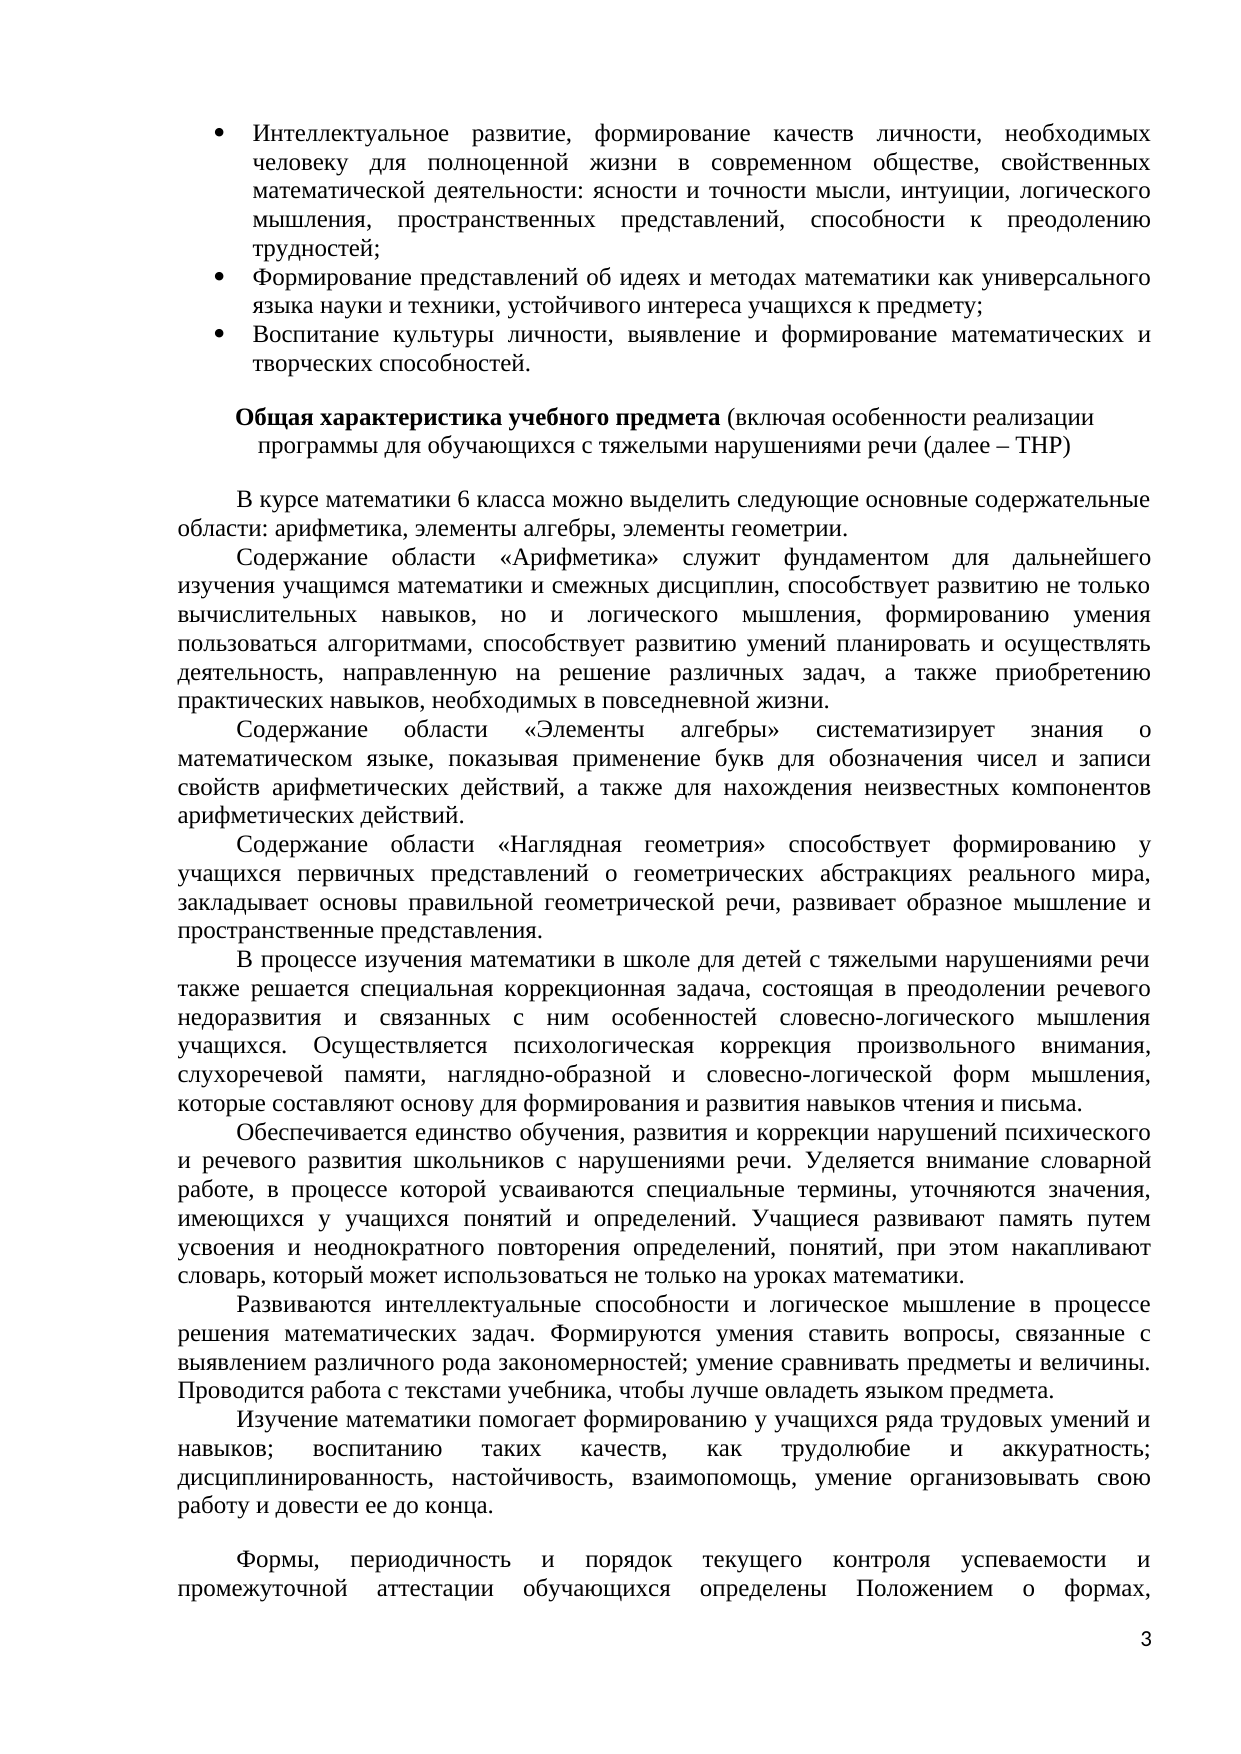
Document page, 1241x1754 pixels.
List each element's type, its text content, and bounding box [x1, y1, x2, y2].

text Содержание области «Арифметика» служит фундаментом для дальнейшего изучения учащимся математики и смежных дисциплин, способствует развитию не только вычислительных навыков, но и логического мышления, формированию умения пользоваться алгоритмами, способствует развитию умений планировать и осуществлять деятельность, направленную на решение различных задач, а также приобретению практических навыков, необходимых в повседневной жизни. [177, 542, 1152, 714]
text Изучение математики помогает формированию у учащихся ряда трудовых умений и навыков; воспитанию таких качеств, как трудолюбие и аккуратность; дисциплинированность, настойчивость, взаимопомощь, умение организовывать свою работу и довести ее до конца. [177, 1404, 1152, 1519]
text Обеспечивается единство обучения, развития и коррекции нарушений психического и речевого развития школьников с нарушениями речи. Уделяется внимание словарной работе, в процессе которой усваиваются специальные термины, уточняются значения, имеющихся у учащихся понятий и определений. Учащиеся развивают память путем усвоения и неоднократного повторения определений, понятий, при этом накапливают словарь, который может использоваться не только на уроках математики. [177, 1117, 1152, 1289]
text Содержание области «Наглядная геометрия» способствует формированию у учащихся первичных представлений о геометрических абстракциях реального мира, закладывает основы правильной геометрической речи, развивает образное мышление и пространственные представления. [177, 829, 1152, 944]
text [177, 1544, 1152, 1602]
text Развиваются интеллектуальные способности и логическое мышление в процессе решения математических задач. Формируются умения ставить вопросы, связанные с выявлением различного рода закономерностей; умение сравнивать предметы и величины. Проводится работа с текстами учебника, чтобы лучше овладеть языком предмета. [177, 1289, 1152, 1404]
text В процессе изучения математики в школе для детей с тяжелыми нарушениями речи также решается специальная коррекционная задача, состоящая в преодолении речевого недоразвития и связанных с ним особенностей словесно-логического мышления учащихся. Осуществляется психологическая коррекция произвольного внимания, слухоречевой памяти, наглядно-образной и словесно-логической форм мышления, которые составляют основу для формирования и развития навыков чтения и письма. [177, 944, 1152, 1117]
text Содержание области «Элементы алгебры» систематизирует знания о математическом языке, показывая применение букв для обозначения чисел и записи свойств арифметических действий, а также для нахождения неизвестных компонентов арифметических действий. [177, 714, 1152, 829]
list Формирование представлений об идеях и методах математики как универсального языка науки и техники, устойчивого интереса учащихся к предмету; [215, 262, 1152, 319]
list Интеллектуальное развитие, формирование качеств личности, необходимых человеку для полноценной жизни в современном обществе, свойственных математической деятельности: ясности и точности мысли, интуиции, логического мышления, пространственных представлений, способности к преодолению трудностей; [215, 118, 1152, 262]
list Воспитание культуры личности, выявление и формирование математических и творческих способностей. [215, 319, 1152, 377]
list В курсе математики 6 класса можно выделить следующие основные содержательные области: арифметика, элементы алгебры, элементы геометрии. [177, 484, 1152, 542]
text Общая характеристика учебного предмета (включая особенности реализации программы для обучающихся с тяжелыми нарушениями речи (далее – ТНР) [177, 402, 1152, 459]
